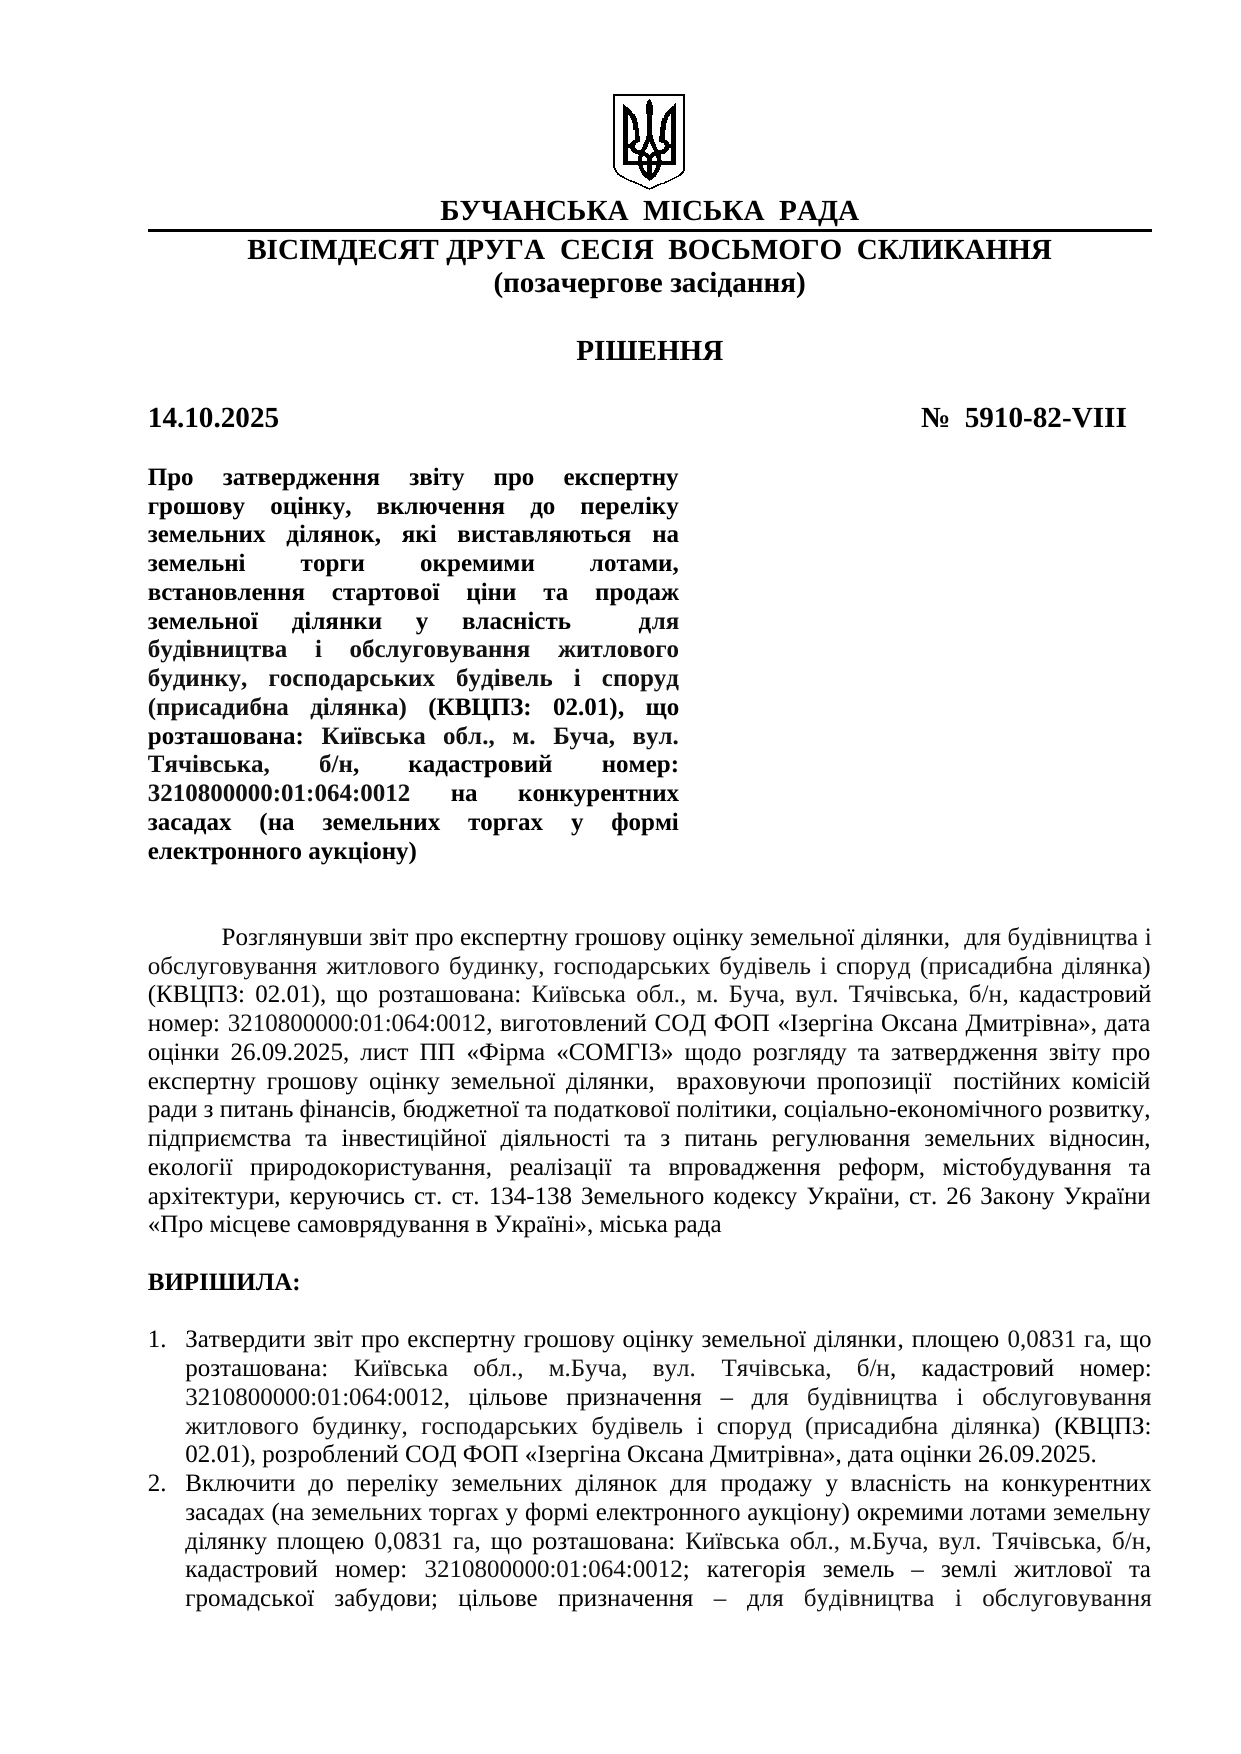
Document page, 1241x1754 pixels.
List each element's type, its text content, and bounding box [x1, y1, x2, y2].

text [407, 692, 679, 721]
text ВИРІШИЛА: [148, 1267, 1152, 1296]
text БУЧАНСЬКА МІСЬКА РАДА [148, 193, 1152, 229]
text (позачергове засідання) [148, 266, 1152, 299]
text ВІСІМДЕСЯТ ДРУГА СЕСІЯ ВОСЬМОГО СКЛИКАННЯ [148, 232, 1152, 266]
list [148, 1468, 1152, 1612]
text Розглянувши звіт про експертну грошову оцінку земельної ділянки, для будівництва і обслуговування житлового будинку, господарських будівель і споруд (присадибна ділянка) (КВЦПЗ: 02.01), що розташована: Київська обл., м. Буча, вул. Тячівська, б/н, кадастровий номер: 3210800000:01:064:0012, виготовлений СОД ФОП «Ізергіна Оксана Дмитрівна», дата оцінки 26.09.2025, лист ПП «Фірма «СОМГІЗ» щодо розгляду та затвердження звіту про експертну грошову оцінку земельної ділянки, враховуючи пропозиції постійних комісій ради з питань фінансів, бюджетної та податкової політики, соціально-економічного розвитку, підприємства та інвестиційної діяльності та з питань регулювання земельних відносин, екології природокористування, реалізації та впровадження реформ, містобудування та архітектури, керуючись ст. ст. 134-138 Земельного кодексу України, ст. 26 Закону України «Про місцеве самоврядування в Україні», міська рада [148, 979, 1152, 1238]
text Про затвердження звіту про експертну грошову оцінку, включення до переліку земельних ділянок, які виставляються на земельні торги окремими лотами, встановлення стартової ціни та продаж земельної ділянки у власність для будівництва і обслуговування житлового будинку, господарських будівель і споруд (присадибна ділянка) (КВЦПЗ: 02.01), що розташована: Київська обл., м. Буча, вул. Тячівська, б/н, кадастровий номер: 3210800000:01:064:0012 на конкурентних засадах (на земельних торгах у формі електронного аукціону) [148, 721, 679, 864]
text 14.10.2025 № 5910-82-VІІІ [148, 400, 1152, 433]
list Затвердити звіт про експертну грошову оцінку земельної ділянки, площею 0,0831 га, що розташована: Київська обл., м.Буча, вул. Тячівська, б/н, кадастровий номер: 3210800000:01:064:0012, цільове призначення – для будівництва і обслуговування житлового будинку, господарських будівель і споруд (присадибна ділянка) (КВЦПЗ: 02.01), розроблений СОД ФОП «Ізергіна Оксана Дмитрівна», дата оцінки 26.09.2025. [148, 1324, 1152, 1468]
text РІШЕННЯ [148, 333, 1152, 366]
text Про затвердження звіту про експертну грошову оцінку, включення до переліку земельних ділянок, які виставляються на земельні торги окремими лотами, встановлення стартової ціни та продаж земельної ділянки у власність для будівництва і обслуговування житлового будинку, господарських будівель і споруд (присадибна ділянка) (КВЦПЗ: 02.01), що розташована: Київська обл., м. Буча, вул. Тячівська, б/н, кадастровий номер: 3210800000:01:064:0012 на конкурентних засадах (на земельних торгах у формі електронного аукціону) [148, 462, 679, 635]
